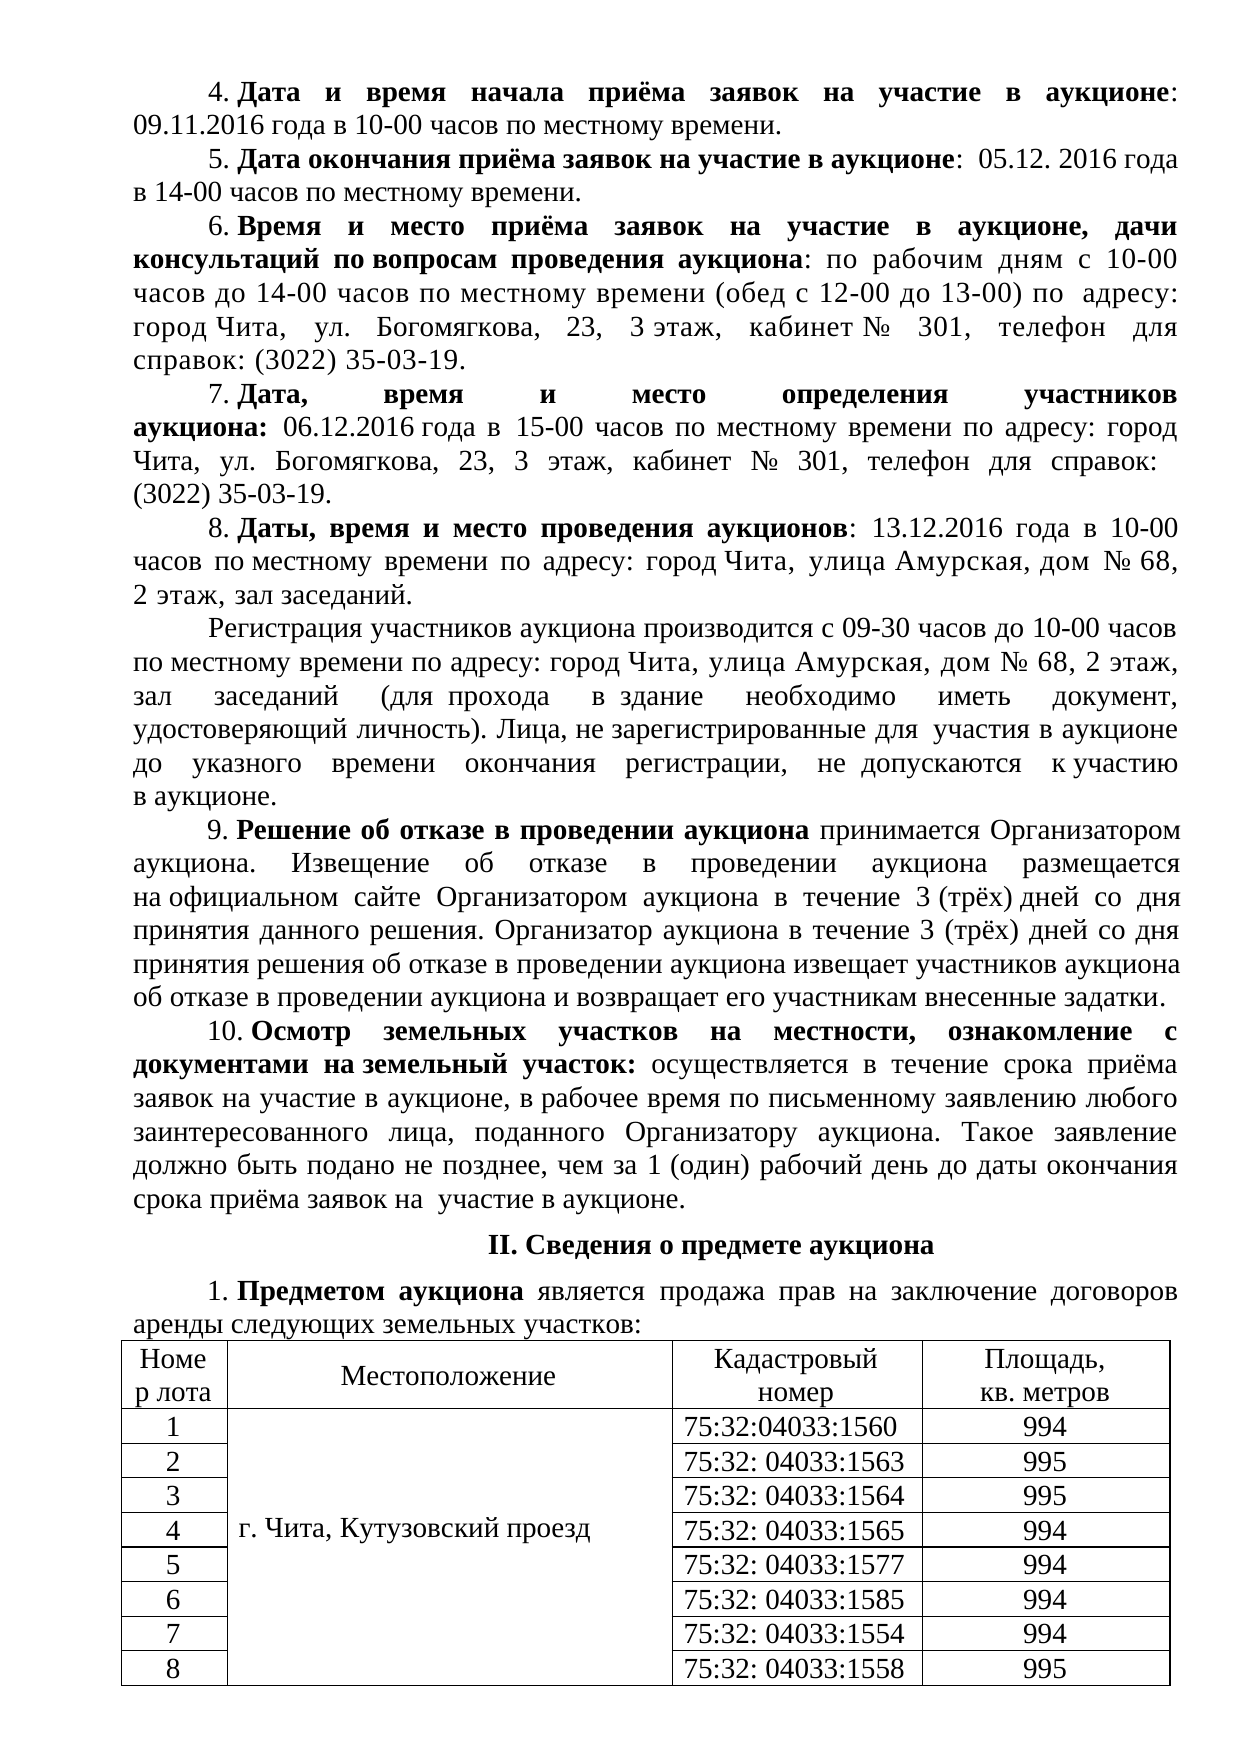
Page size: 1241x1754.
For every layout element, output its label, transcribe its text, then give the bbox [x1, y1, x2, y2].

table_cell 5 [122, 1548, 227, 1581]
table_cell 994 [923, 1548, 1169, 1581]
table_cell 75:32: 04033:1563 [673, 1444, 922, 1477]
table_cell 75:32: 04033:1558 [673, 1651, 922, 1685]
table_header Номер лота [122, 1341, 227, 1408]
text 10. Осмотр земельных участков на местности, ознакомление с документами на земельный участок: осуществляется в течение срока приёма заявок на участие в аукционе, в рабочее время по письменному заявлению любого заинтересованного лица, поданного Организатору аукциона. Такое заявление должно быть подано не позднее, чем за 1 (один) рабочий день до даты окончания срока приёма заявок на участие в аукционе. [133, 1013, 1178, 1214]
text Регистрация участников аукциона производится с 09-30 часов до 10-00 часов по местному времени по адресу: город Чита, улица Амурская, дом № 68, 2 этаж, зал заседаний (для прохода в здание необходимо иметь документ, удостоверяющий личность). Лица, не зарегистрированные для участия в аукционе до указного времени окончания регистрации, не допускаются к участию в аукционе. [133, 611, 1178, 812]
table_cell 995 [923, 1478, 1169, 1512]
table_cell 2 [122, 1444, 227, 1477]
table_cell 75:32: 04033:1577 [673, 1548, 922, 1581]
table_cell 994 [923, 1617, 1169, 1650]
table_header Кадастровый номер [673, 1341, 922, 1408]
text 6. Время и место приёма заявок на участие в аукционе, дачи консультаций по вопросам проведения аукциона: по рабочим дням с 10-00 часов до 14-00 часов по местному времени (обед с 12-00 до 13-00) по адресу: город Чита, ул. Богомягкова, 23, 3 этаж, кабинет № 301, телефон для справок: (3022) 35-03-19. [133, 208, 1178, 376]
table_cell 994 [923, 1582, 1169, 1616]
table_cell 994 [923, 1513, 1169, 1546]
table_cell 7 [122, 1617, 227, 1650]
text 4. Дата и время начала приёма заявок на участие в аукционе: 09.11.2016 года в 10-00 часов по местному времени. [133, 74, 1178, 141]
table_cell 75:32: 04033:1564 [673, 1478, 922, 1512]
list Предметом аукциона является продажа прав на заключение договоров аренды следующих земельных участков: [133, 1273, 1178, 1340]
table_header Местоположение [228, 1341, 672, 1408]
table_cell 995 [923, 1444, 1169, 1477]
table_cell 75:32: 04033:1554 [673, 1617, 922, 1650]
table_cell 1 [122, 1409, 227, 1443]
table_header Площадь, кв. метров [923, 1341, 1169, 1408]
text 5. Дата окончания приёма заявок на участие в аукционе: 05.12. 2016 года в 14-00 часов по местному времени. [133, 141, 1178, 208]
table_cell г. Чита, Кутузовский проезд [228, 1409, 672, 1685]
table_cell 75:32:04033:1560 [673, 1409, 922, 1443]
text II. Сведения о предмете аукциона [170, 1227, 1178, 1260]
text 7. Дата, время и место определения участников аукциона: 06.12.2016 года в 15-00 часов по местному времени по адресу: город Чита, ул. Богомягкова, 23, 3 этаж, кабинет № 301, телефон для справок: (3022) 35-03-19. [133, 376, 1178, 510]
table_cell 6 [122, 1582, 227, 1616]
table_cell 4 [122, 1513, 227, 1546]
text 9. Решение об отказе в проведении аукциона принимается Организатором аукциона. Извещение об отказе в проведении аукциона размещается на официальном сайте Организатором аукциона в течение 3 (трёх) дней со дня принятия данного решения. Организатор аукциона в течение 3 (трёх) дней со дня принятия решения об отказе в проведении аукциона извещает участников аукциона об отказе в проведении аукциона и возвращает его участникам внесенные задатки. [133, 812, 1181, 1013]
table_cell 8 [122, 1651, 227, 1685]
text 8. Даты, время и место проведения аукционов: 13.12.2016 года в 10-00 часов по местному времени по адресу: город Чита, улица Амурская, дом № 68, 2 этаж, зал заседаний. [133, 510, 1178, 611]
table_cell 75:32: 04033:1565 [673, 1513, 922, 1546]
table_cell 75:32: 04033:1585 [673, 1582, 922, 1616]
table_cell 994 [923, 1409, 1169, 1443]
table_cell 3 [122, 1478, 227, 1512]
table_cell 995 [923, 1651, 1169, 1685]
